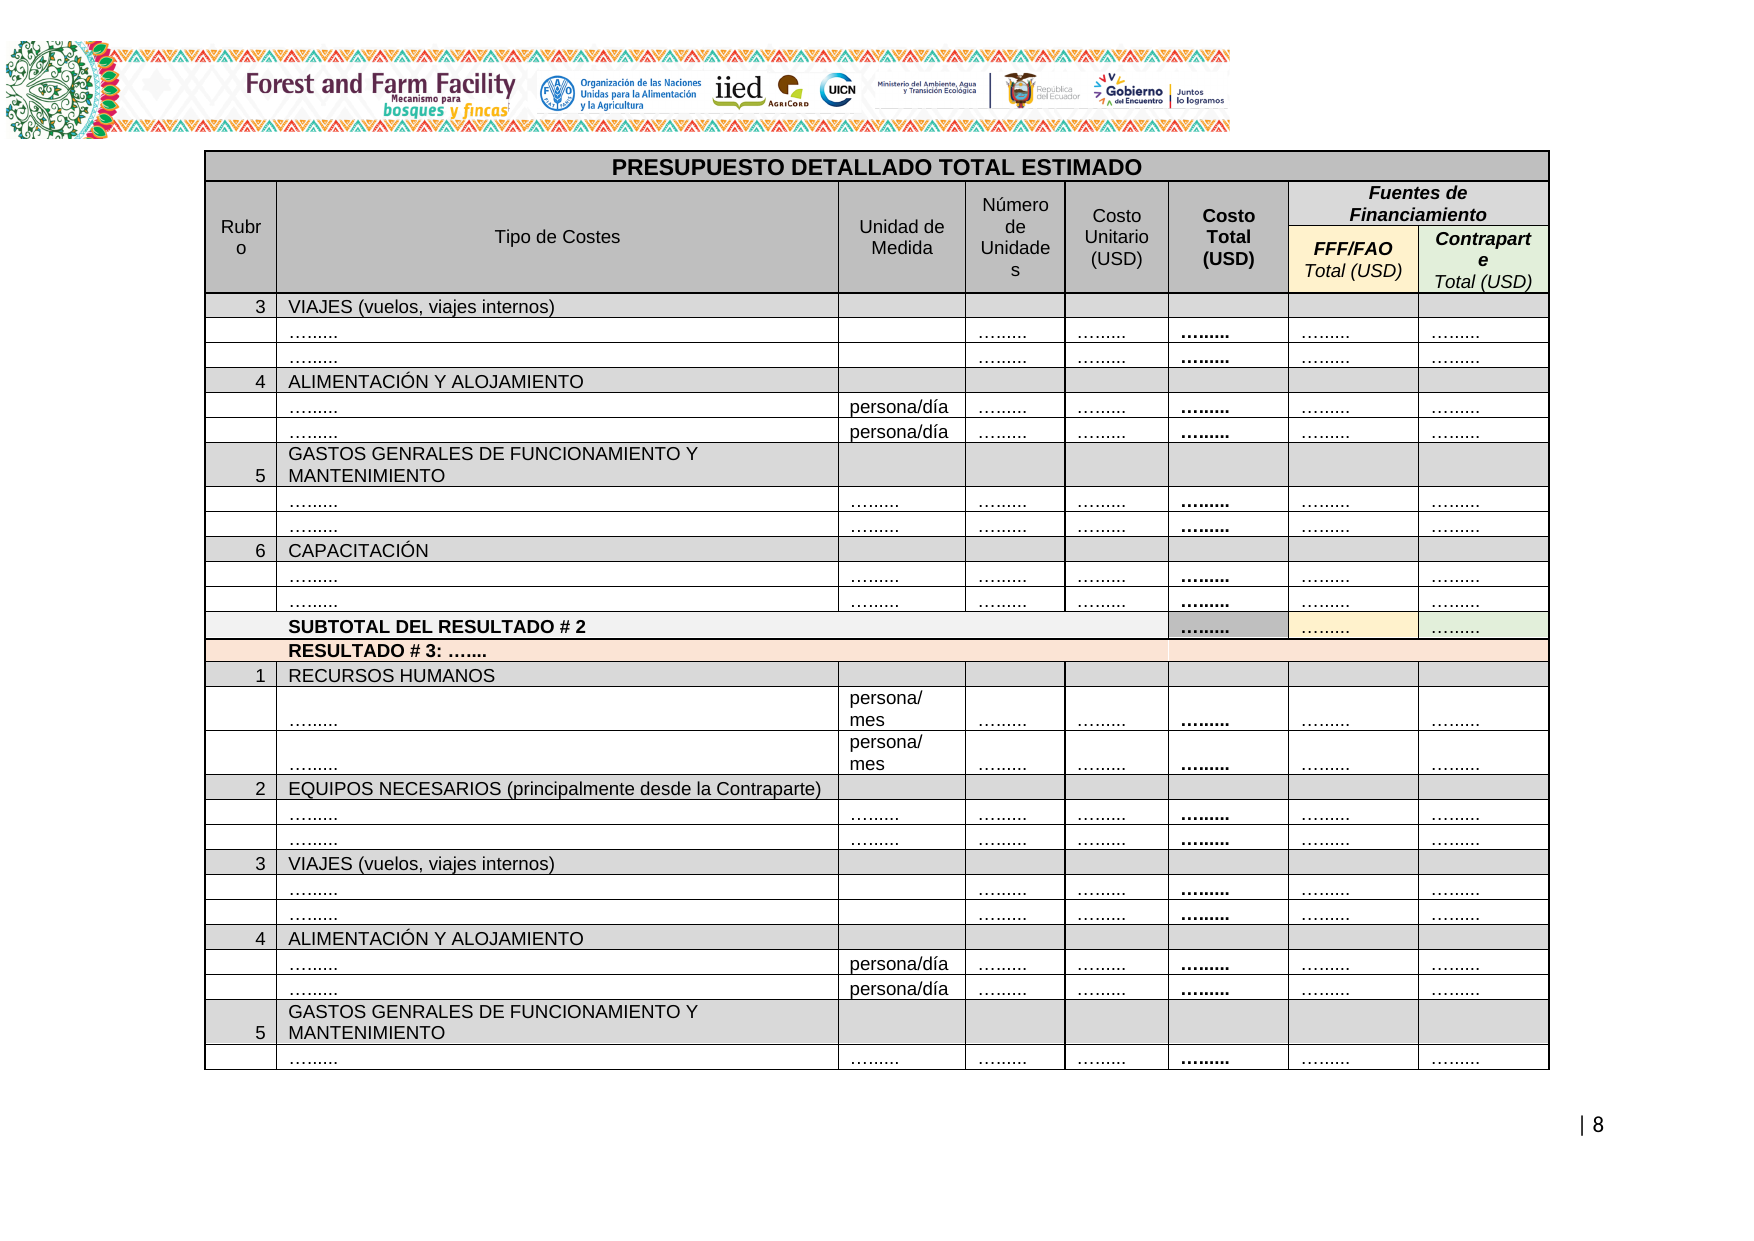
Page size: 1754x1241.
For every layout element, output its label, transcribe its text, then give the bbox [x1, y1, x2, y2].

table_cell …...... [1289, 900, 1418, 924]
table_cell persona/día [839, 418, 965, 442]
table_cell …...... [1066, 731, 1168, 774]
table_cell [966, 443, 1064, 486]
table_cell …...... [966, 487, 1064, 511]
table_cell SUBTOTAL DEL RESULTADO # 2 [277, 612, 838, 637]
table_cell [206, 612, 277, 637]
table_cell [1065, 612, 1168, 637]
table_cell …...... [1169, 512, 1288, 536]
table_cell GASTOS GENRALES DE FUNCIONAMIENTO Y MANTENIMIENTO [277, 1000, 838, 1043]
table_cell …...... [966, 687, 1064, 730]
table_cell …...... [1169, 825, 1288, 849]
table_cell …...... [1419, 562, 1548, 586]
table_cell …...... [1419, 418, 1548, 442]
table_cell [1419, 925, 1548, 949]
table_cell …...... [1066, 318, 1168, 342]
table_cell EQUIPOS NECESARIOS (principalmente desde la Contraparte) [277, 775, 838, 799]
table_cell [206, 975, 276, 999]
table_cell …...... [1289, 587, 1418, 611]
table_cell [839, 318, 965, 342]
table_cell [206, 687, 276, 730]
table_cell …...... [1066, 512, 1168, 536]
table_cell [839, 662, 965, 686]
table_cell [206, 1045, 276, 1068]
table_cell [839, 900, 965, 924]
table_cell [1289, 443, 1418, 486]
table_cell …...... [1419, 900, 1548, 924]
table_cell VIAJES (vuelos, viajes internos) [277, 850, 838, 874]
table_cell …...... [1419, 875, 1548, 899]
table_header PRESUPUESTO DETALLADO TOTAL ESTIMADO [206, 152, 1548, 180]
table_cell …...... [277, 393, 838, 417]
table_cell …...... [277, 587, 838, 611]
table_cell …...... [1066, 950, 1168, 974]
table_cell …...... [1419, 393, 1548, 417]
table_cell [1289, 537, 1418, 561]
table_cell …...... [277, 343, 838, 367]
table_cell persona/día [839, 975, 965, 999]
table_cell …...... [1289, 875, 1418, 899]
table_cell …...... [1066, 975, 1168, 999]
table_cell …...... [1169, 487, 1288, 511]
table_cell FFF/FAO Total (USD) [1289, 226, 1418, 292]
table_cell …...... [839, 487, 965, 511]
table_cell [206, 562, 276, 586]
table_cell [206, 487, 276, 511]
table_cell …...... [1066, 587, 1168, 611]
table_cell [1169, 294, 1288, 317]
table_cell …...... [1169, 562, 1288, 586]
table_cell …...... [1419, 487, 1548, 511]
table_cell [1289, 640, 1419, 661]
table_cell …...... [1289, 800, 1418, 824]
table_cell …...... [1289, 512, 1418, 536]
table_cell …...... [277, 487, 838, 511]
table_cell …...... [277, 975, 838, 999]
table_cell [206, 731, 276, 774]
table_cell [1169, 850, 1288, 874]
table_cell …...... [966, 950, 1064, 974]
table_cell …...... [966, 825, 1064, 849]
table_cell …...... [1066, 875, 1168, 899]
table_cell …...... [1419, 512, 1548, 536]
table_cell [1289, 1000, 1418, 1043]
table_cell …...... [1419, 731, 1548, 774]
table_cell …...... [1289, 687, 1418, 730]
table_cell …...... [1419, 612, 1548, 637]
table_cell [206, 318, 276, 342]
table_cell [206, 950, 276, 974]
table_cell [1419, 640, 1548, 661]
table_cell Costo Total (USD) [1169, 182, 1288, 292]
table_cell [206, 825, 276, 849]
table_cell …...... [839, 587, 965, 611]
table_cell [1289, 850, 1418, 874]
table_cell …...... [1169, 975, 1288, 999]
table_cell …...... [839, 562, 965, 586]
table_cell …...... [1169, 1045, 1288, 1068]
table_cell 4 [206, 925, 276, 949]
table_cell …...... [1289, 318, 1418, 342]
table_cell …...... [1169, 343, 1288, 367]
table_cell …...... [277, 875, 838, 899]
table_cell …...... [1419, 318, 1548, 342]
table_cell 4 [206, 368, 276, 392]
table_cell [1169, 368, 1288, 392]
table_cell …...... [277, 900, 838, 924]
table_cell …...... [1066, 800, 1168, 824]
table_cell …...... [1289, 343, 1418, 367]
table_cell [839, 775, 965, 799]
table_cell [838, 640, 966, 661]
table_cell [206, 800, 276, 824]
table_cell …...... [1169, 587, 1288, 611]
table_cell …...... [966, 875, 1064, 899]
table_cell …...... [277, 687, 838, 730]
table_cell …...... [277, 512, 838, 536]
table_cell Número de Unidades [966, 182, 1064, 292]
table_cell [206, 875, 276, 899]
table_cell …...... [1066, 1045, 1168, 1068]
table_cell …...... [966, 1045, 1064, 1068]
table_cell …...... [966, 343, 1064, 367]
table_cell …...... [1289, 975, 1418, 999]
table_cell …...... [1066, 687, 1168, 730]
table_cell [1066, 925, 1168, 949]
table_cell …...... [1169, 950, 1288, 974]
table_cell Contraparte Total (USD) [1419, 226, 1548, 292]
table_cell …...... [966, 562, 1064, 586]
table_cell CAPACITACIÓN [277, 537, 838, 561]
table_cell [206, 343, 276, 367]
table_cell …...... [277, 800, 838, 824]
table_cell [1419, 662, 1548, 686]
table_cell RESULTADO # 3: ….... [277, 640, 838, 661]
table_cell [838, 612, 966, 637]
table_cell [839, 368, 965, 392]
table_cell [1169, 775, 1288, 799]
table_cell [839, 875, 965, 899]
table_cell …...... [1419, 975, 1548, 999]
table_cell [1169, 925, 1288, 949]
table_cell 1 [206, 662, 276, 686]
table_cell [966, 850, 1064, 874]
table_cell Fuentes de Financiamiento [1289, 182, 1548, 225]
table_cell …...... [966, 975, 1064, 999]
table_cell …...... [1289, 950, 1418, 974]
table_cell [1419, 294, 1548, 317]
table_cell 3 [206, 850, 276, 874]
table_cell Unidad de Medida [839, 182, 965, 292]
table_cell [1289, 294, 1418, 317]
table_cell [1169, 640, 1289, 661]
table_cell …...... [1169, 418, 1288, 442]
table_cell [1066, 368, 1168, 392]
table_cell …...... [966, 512, 1064, 536]
table_cell …...... [966, 731, 1064, 774]
table_cell …...... [1169, 900, 1288, 924]
table_cell …...... [1419, 1045, 1548, 1068]
table_cell …...... [966, 318, 1064, 342]
table_cell …...... [839, 512, 965, 536]
table_cell …...... [1169, 612, 1288, 637]
table_cell …...... [1169, 875, 1288, 899]
table_cell …...... [1289, 612, 1418, 637]
table_cell …...... [1289, 393, 1418, 417]
table_cell [966, 368, 1064, 392]
table_cell …...... [1289, 418, 1418, 442]
table_cell …...... [966, 800, 1064, 824]
table_cell Tipo de Costes [277, 182, 838, 292]
table_cell …...... [1169, 731, 1288, 774]
table_cell [839, 850, 965, 874]
table_cell persona/día [839, 950, 965, 974]
table_cell [1066, 443, 1168, 486]
table_cell RECURSOS HUMANOS [277, 662, 838, 686]
table_cell [966, 294, 1064, 317]
table_cell …...... [1066, 487, 1168, 511]
table_cell Costo Unitario (USD) [1066, 182, 1168, 292]
table_cell Rubro [206, 182, 276, 292]
table_cell …...... [1066, 562, 1168, 586]
table_cell [1066, 775, 1168, 799]
table_cell [206, 900, 276, 924]
table_cell …...... [1419, 587, 1548, 611]
table_cell [1169, 443, 1288, 486]
table_cell [1066, 537, 1168, 561]
table_cell …...... [1066, 393, 1168, 417]
table_cell 6 [206, 537, 276, 561]
table_cell …...... [1066, 343, 1168, 367]
table_cell persona/día [839, 393, 965, 417]
table_cell [839, 443, 965, 486]
table_cell [966, 1000, 1064, 1043]
table_cell VIAJES (vuelos, viajes internos) [277, 294, 838, 317]
table_cell [206, 640, 277, 661]
table_cell [1419, 368, 1548, 392]
table_cell GASTOS GENRALES DE FUNCIONAMIENTO Y MANTENIMIENTO [277, 443, 838, 486]
table_cell …...... [1066, 825, 1168, 849]
picture [3, 41, 1230, 139]
table_cell …...... [839, 825, 965, 849]
table_cell [1065, 640, 1168, 661]
table_cell …...... [277, 1045, 838, 1068]
table_cell …...... [277, 418, 838, 442]
table_cell [206, 393, 276, 417]
table_cell …...... [1169, 393, 1288, 417]
table_cell [966, 775, 1064, 799]
table_cell [1169, 1000, 1288, 1043]
table_cell [839, 537, 965, 561]
table_cell [966, 662, 1064, 686]
table_cell …...... [1419, 950, 1548, 974]
table_cell …...... [1289, 487, 1418, 511]
table_cell persona/mes [839, 731, 965, 774]
table_cell …...... [277, 731, 838, 774]
table_cell [839, 1000, 965, 1043]
table_cell [1419, 443, 1548, 486]
table_cell [206, 587, 276, 611]
table_cell [1419, 775, 1548, 799]
table_cell 5 [206, 443, 276, 486]
table_cell [839, 925, 965, 949]
table_cell …...... [1066, 900, 1168, 924]
table_cell [1289, 925, 1418, 949]
table_cell …...... [1289, 1045, 1418, 1068]
table_cell [966, 612, 1065, 637]
table_cell …...... [1419, 343, 1548, 367]
table_cell 5 [206, 1000, 276, 1043]
table_cell …...... [277, 562, 838, 586]
table_cell ALIMENTACIÓN Y ALOJAMIENTO [277, 368, 838, 392]
table_cell [1066, 662, 1168, 686]
table_cell [839, 294, 965, 317]
table_cell [1066, 294, 1168, 317]
table_cell …...... [966, 900, 1064, 924]
table_cell 3 [206, 294, 276, 317]
table_cell [966, 537, 1064, 561]
table_cell …...... [277, 825, 838, 849]
table_cell [1289, 775, 1418, 799]
table_cell …...... [277, 318, 838, 342]
table_cell …...... [1169, 318, 1288, 342]
table_cell [1066, 850, 1168, 874]
table_cell …...... [1419, 687, 1548, 730]
table_cell …...... [966, 418, 1064, 442]
table_cell [206, 512, 276, 536]
table_cell [1419, 1000, 1548, 1043]
table_cell [206, 418, 276, 442]
table_cell …...... [839, 1045, 965, 1068]
table_cell [1419, 850, 1548, 874]
table_cell [839, 343, 965, 367]
table_cell …...... [1419, 825, 1548, 849]
table_cell 2 [206, 775, 276, 799]
table_cell …...... [966, 393, 1064, 417]
table_cell [1066, 1000, 1168, 1043]
table_cell …...... [1169, 687, 1288, 730]
table_cell …...... [1169, 800, 1288, 824]
table_cell …...... [1289, 562, 1418, 586]
table_cell …...... [839, 800, 965, 824]
table_cell [1289, 368, 1418, 392]
table_cell persona/mes [839, 687, 965, 730]
table_cell [966, 640, 1065, 661]
table_cell [1169, 662, 1288, 686]
table_cell …...... [966, 587, 1064, 611]
table_cell [1289, 662, 1418, 686]
table_cell …...... [277, 950, 838, 974]
table_cell …...... [1066, 418, 1168, 442]
table_cell ALIMENTACIÓN Y ALOJAMIENTO [277, 925, 838, 949]
table_cell …...... [1419, 800, 1548, 824]
table_cell …...... [1289, 731, 1418, 774]
table_cell [1169, 537, 1288, 561]
table_cell [966, 925, 1064, 949]
table_cell [1419, 537, 1548, 561]
table_cell …...... [1289, 825, 1418, 849]
